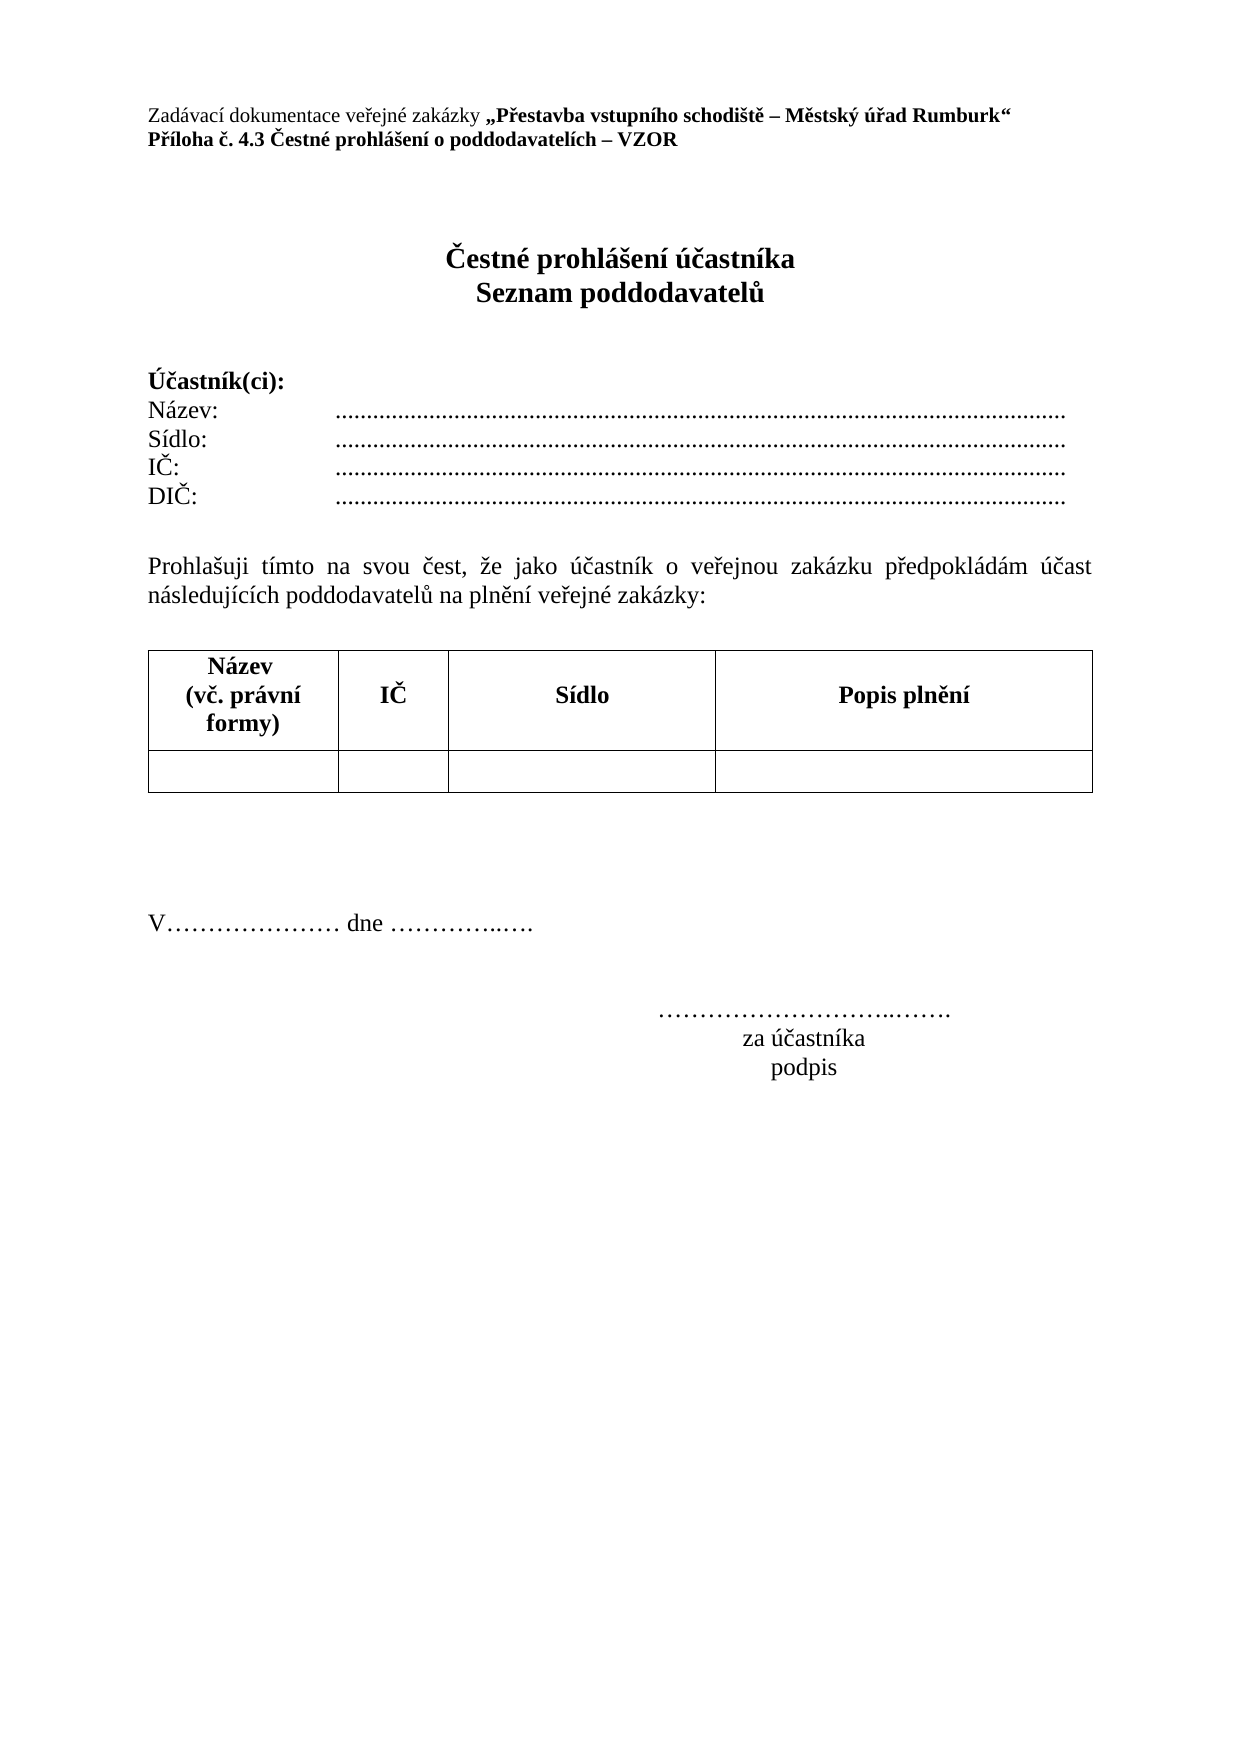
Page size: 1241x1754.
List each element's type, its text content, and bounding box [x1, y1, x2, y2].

text Sídlo: [148, 424, 1093, 452]
table_cell [716, 751, 1092, 792]
list Prohlašuji tímto na svou čest, že jako účastník o veřejnou zakázku předpokládám účast následujících poddodavatelů na plnění veřejné zakázky: [148, 551, 1093, 609]
text DIČ: [148, 481, 1093, 510]
text Čestné prohlášení účastníka [148, 242, 1093, 275]
table_cell [149, 751, 338, 792]
text Účastník(ci): [148, 366, 1093, 395]
text za účastníka [148, 1023, 1093, 1052]
text IČ: [148, 452, 1093, 481]
table_header Popis plnění [716, 651, 1092, 750]
text Seznam poddodavatelů [148, 275, 1093, 309]
text Název: [148, 395, 1093, 424]
text ………………………..……. [148, 994, 1093, 1023]
table_cell [449, 751, 715, 792]
text V………………… dne …………..…. [148, 908, 1093, 937]
text podpis [148, 1052, 1093, 1081]
table_header IČ [339, 651, 448, 750]
table_header Název (vč. právní formy) [149, 651, 338, 750]
table_cell [339, 751, 448, 792]
table_header Sídlo [449, 651, 715, 750]
